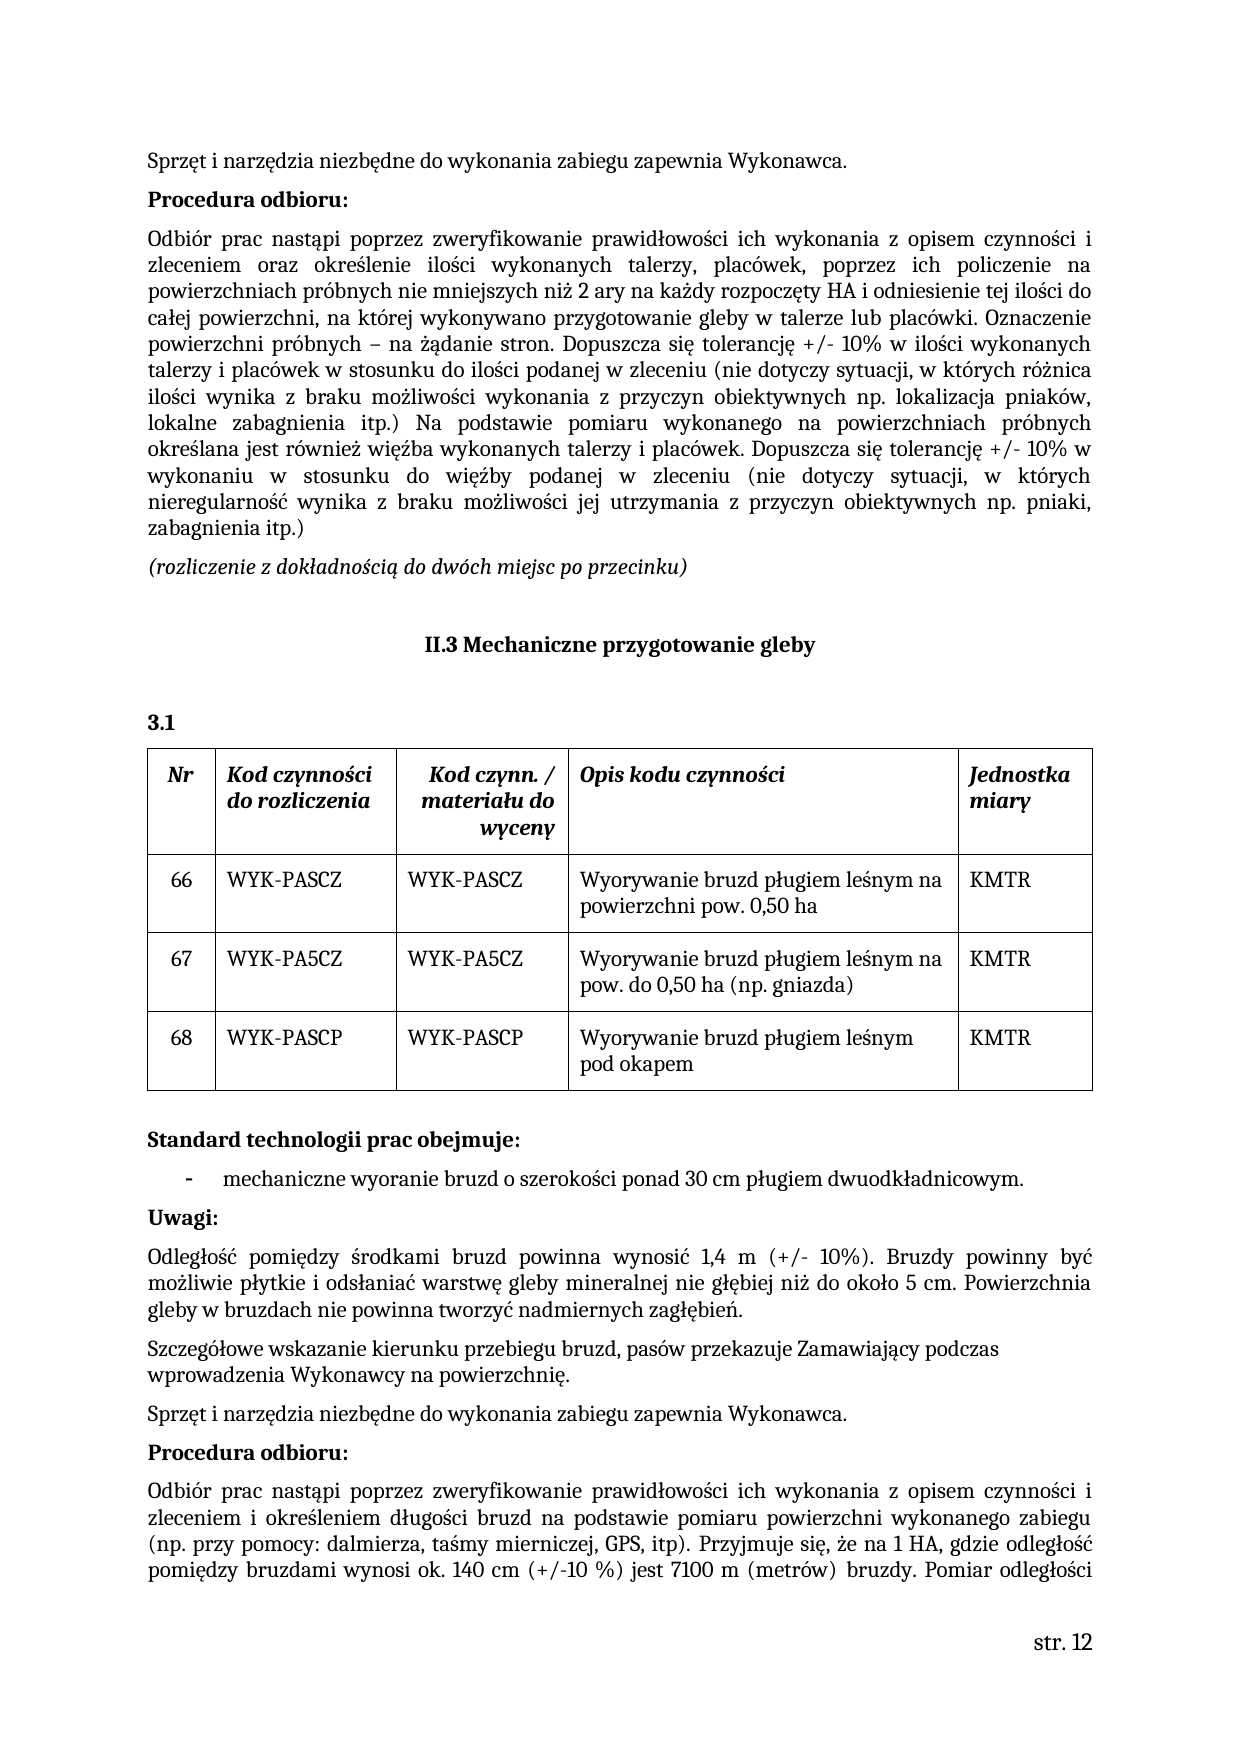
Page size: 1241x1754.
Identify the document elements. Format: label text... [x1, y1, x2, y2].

table_cell KMTR [959, 933, 1092, 1011]
table_cell WYK-PA5CZ [397, 933, 568, 1011]
table_cell WYK-PASCP [397, 1012, 568, 1090]
table_cell WYK-PASCP [216, 1012, 396, 1090]
table_header Kod czynności do rozliczenia [216, 749, 396, 853]
text Sprzęt i narzędzia niezbędne do wykonania zabiegu zapewnia Wykonawca. [148, 1401, 1093, 1427]
table_cell KMTR [959, 1012, 1092, 1090]
table_cell Wyorywanie bruzd pługiem leśnym na powierzchni pow. 0,50 ha [569, 855, 958, 932]
table_cell KMTR [959, 855, 1092, 932]
text Standard technologii prac obejmuje: [148, 1127, 1093, 1153]
table_cell 68 [148, 1012, 215, 1090]
table_header Jednostka miary [959, 749, 1092, 853]
text Procedura odbioru: [148, 186, 1093, 213]
table_header Nr [148, 749, 215, 853]
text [148, 1478, 1093, 1584]
table_cell WYK-PASCZ [216, 855, 396, 932]
text Odległość pomiędzy środkami bruzd powinna wynosić 1,4 m (+/- 10%). Bruzdy powinny być możliwie płytkie i odsłaniać warstwę gleby mineralnej nie głębiej niż do około 5 cm. Powierzchnia gleby w bruzdach nie powinna tworzyć nadmiernych zagłębień. [148, 1244, 1093, 1323]
text II.3 Mechaniczne przygotowanie gleby [148, 632, 1093, 658]
text Uwagi: [148, 1205, 1093, 1231]
table_header Kod czynn. / materiału do wyceny [397, 749, 568, 853]
table_cell Wyorywanie bruzd pługiem leśnym na pow. do 0,50 ha (np. gniazda) [569, 933, 958, 1011]
text Odbiór prac nastąpi poprzez zweryfikowanie prawidłowości ich wykonania z opisem czynności i zleceniem oraz określenie ilości wykonanych talerzy, placówek, poprzez ich policzenie na powierzchniach próbnych nie mniejszych niż 2 ary na każdy rozpoczęty HA i odniesienie tej ilości do całej powierzchni, na której wykonywano przygotowanie gleby w talerze lub placówki. Oznaczenie powierzchni próbnych – na żądanie stron. Dopuszcza się tolerancję +/- 10% w ilości wykonanych talerzy i placówek w stosunku do ilości podanej w zleceniu (nie dotyczy sytuacji, w których różnica ilości wynika z braku możliwości wykonania z przyczyn obiektywnych np. lokalizacja pniaków, lokalne zabagnienia itp.) Na podstawie pomiaru wykonanego na powierzchniach próbnych określana jest również więźba wykonanych talerzy i placówek. Dopuszcza się tolerancję +/- 10% w wykonaniu w stosunku do więźby podanej w zleceniu (nie dotyczy sytuacji, w których nieregularność wynika z braku możliwości jej utrzymania z przyczyn obiektywnych np. pniaki, zabagnienia itp.) [148, 225, 1093, 542]
table_cell WYK-PA5CZ [216, 933, 396, 1011]
list mechaniczne wyoranie bruzd o szerokości ponad 30 cm pługiem dwuodkładnicowym. [185, 1166, 1093, 1192]
text Szczegółowe wskazanie kierunku przebiegu bruzd, pasów przekazuje Zamawiający podczas wprowadzenia Wykonawcy na powierzchnię. [148, 1335, 1093, 1388]
text (rozliczenie z dokładnością do dwóch miejsc po przecinku) [148, 554, 1093, 580]
text Sprzęt i narzędzia niezbędne do wykonania zabiegu zapewnia Wykonawca. [148, 148, 1093, 174]
table_cell 66 [148, 855, 215, 932]
table_cell Wyorywanie bruzd pługiem leśnym pod okapem [569, 1012, 958, 1090]
text 3.1 [148, 709, 1093, 736]
text Procedura odbioru: [148, 1439, 1093, 1466]
table_cell WYK-PASCZ [397, 855, 568, 932]
table_header Opis kodu czynności [569, 749, 958, 853]
table_cell 67 [148, 933, 215, 1011]
